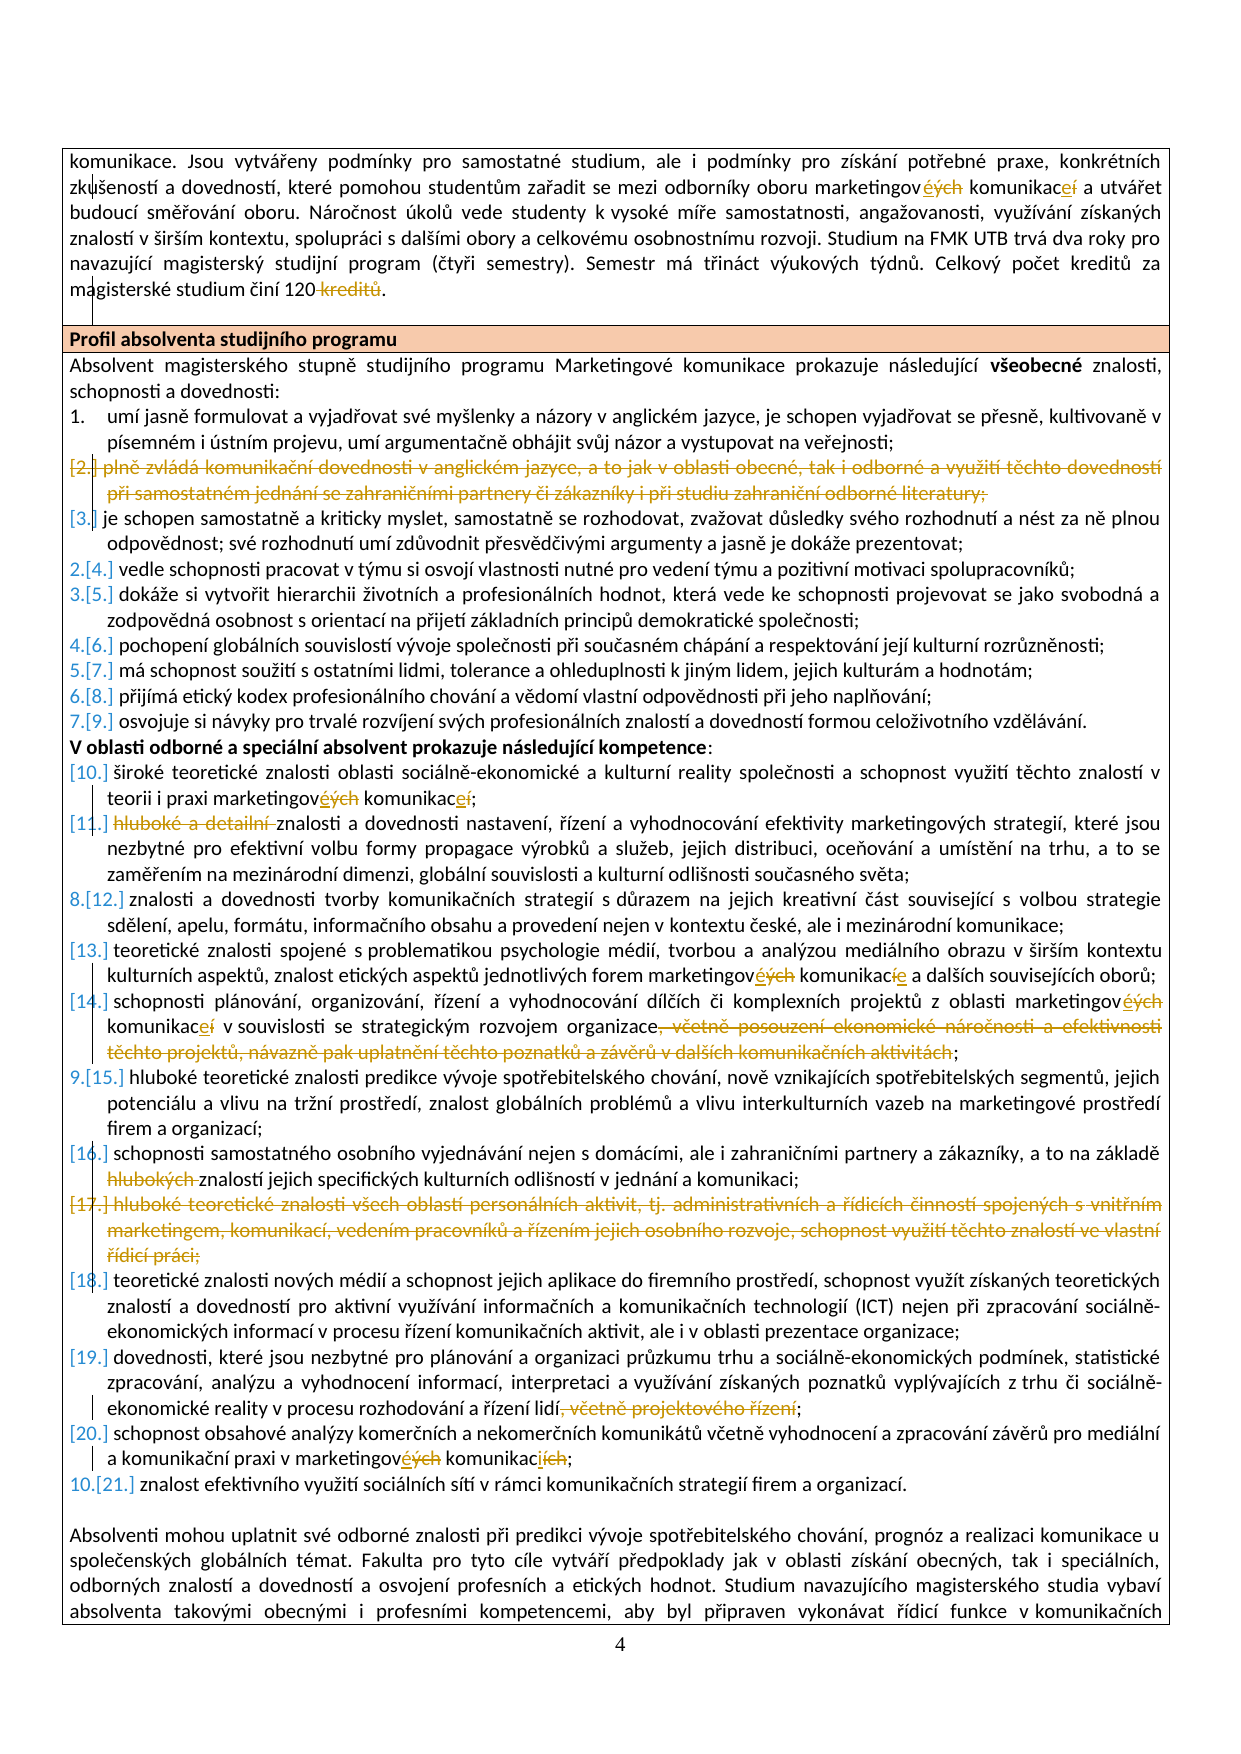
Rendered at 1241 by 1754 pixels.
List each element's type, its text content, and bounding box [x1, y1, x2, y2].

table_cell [63, 149, 1169, 325]
table_cell Profil absolventa studijního programu [63, 326, 1169, 352]
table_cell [63, 353, 1169, 1623]
